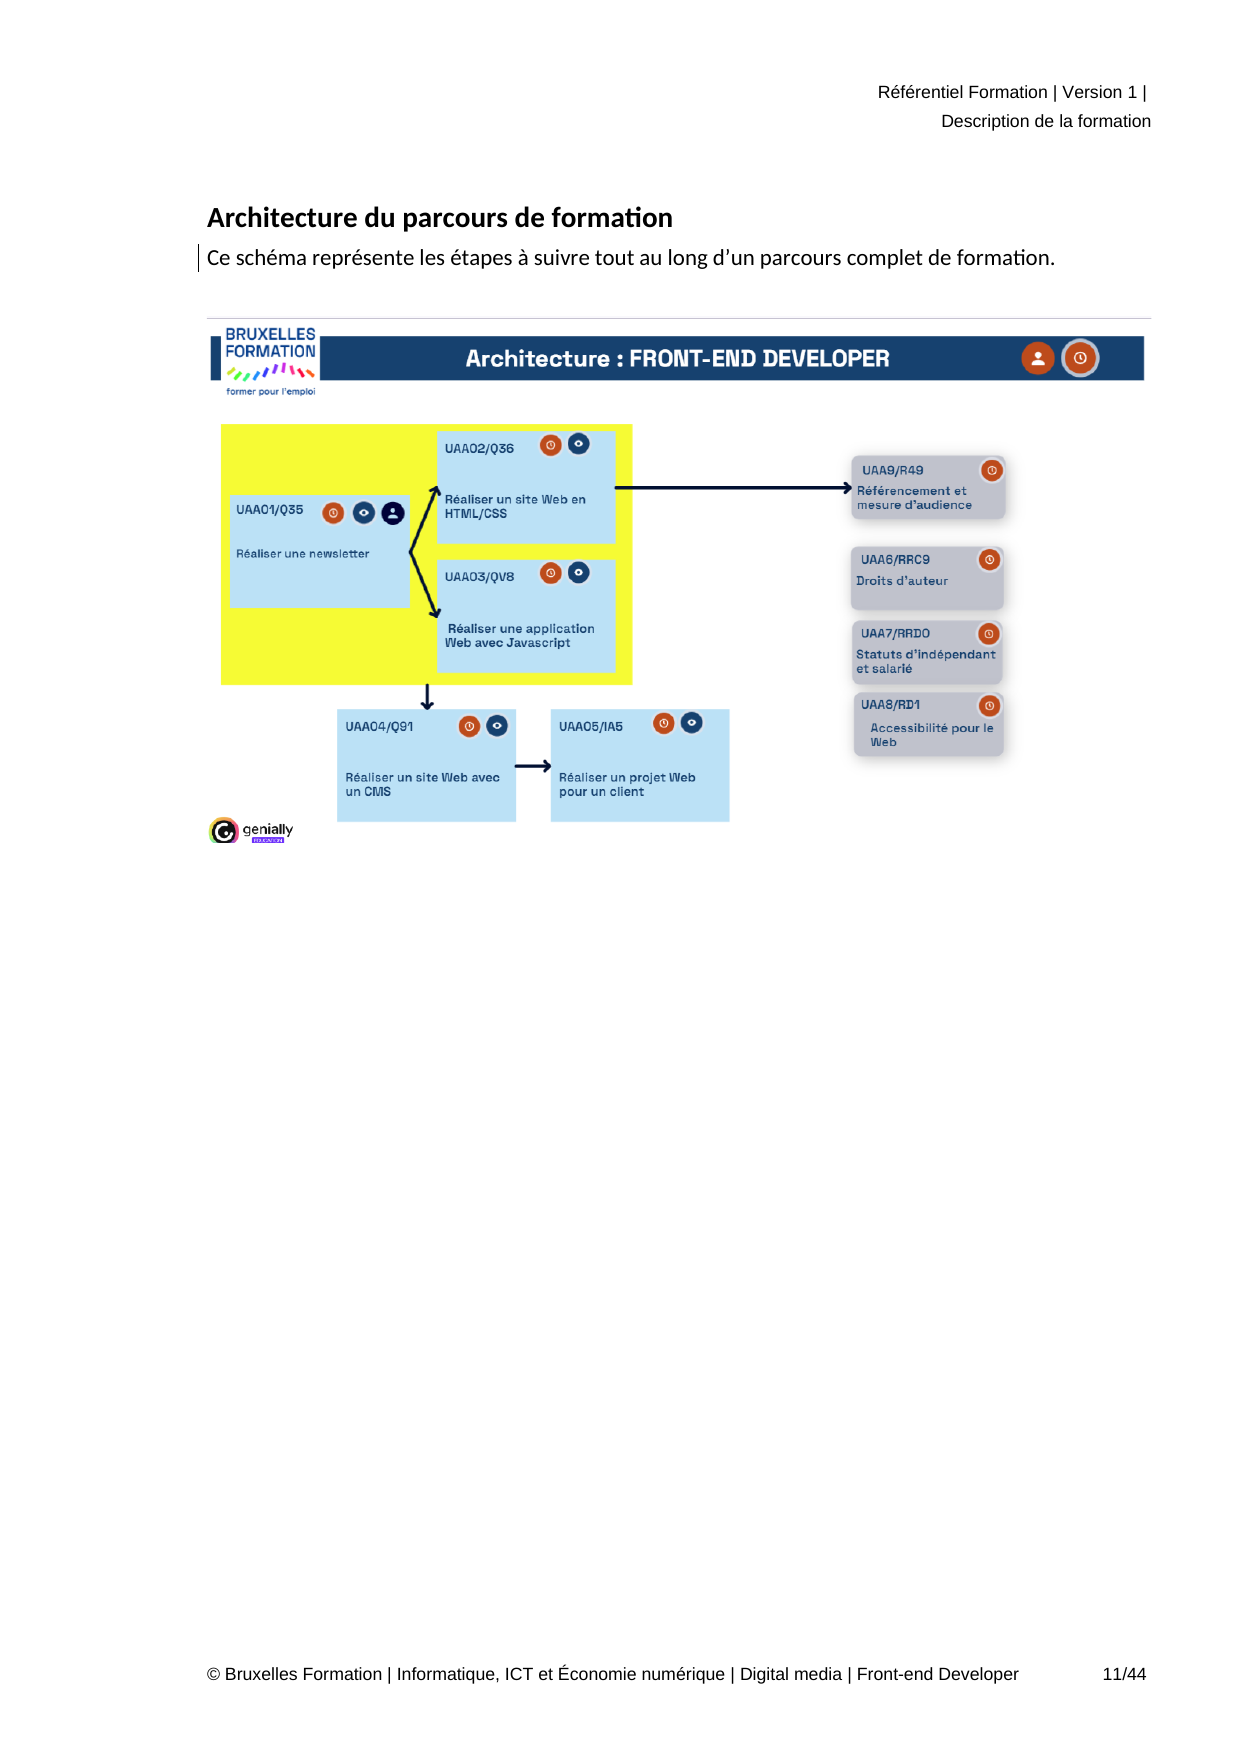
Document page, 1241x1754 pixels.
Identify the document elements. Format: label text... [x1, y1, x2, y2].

subtitle Architecture du parcours de formation [207, 199, 1152, 235]
picture [206, 316, 1152, 843]
text Ce schéma représente les étapes à suivre tout au long d’un parcours complet de formation. [198, 243, 1152, 272]
